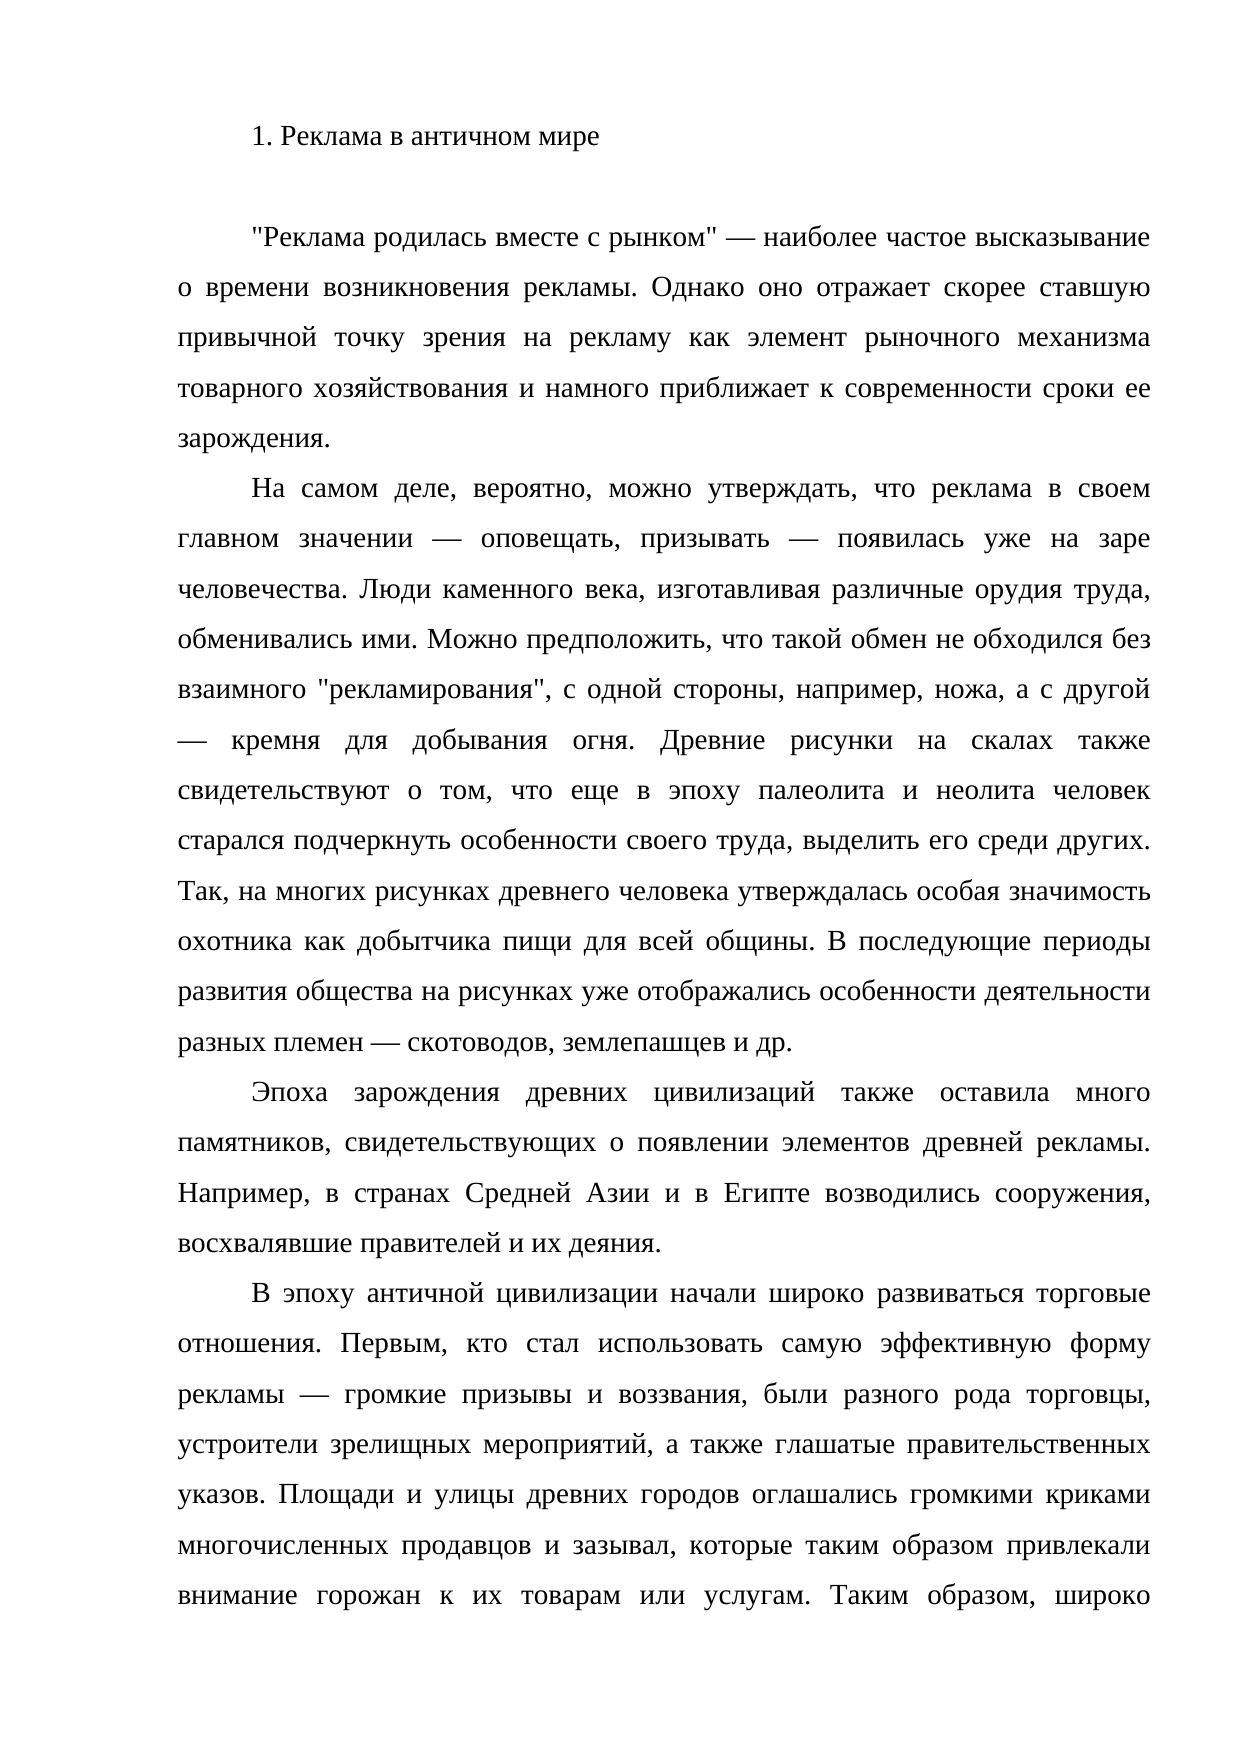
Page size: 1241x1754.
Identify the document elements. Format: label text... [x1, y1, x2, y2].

text Эпоха зарождения древних цивилизаций также оставила много памятников, свидетельствующих о появлении элементов древней рекламы. Например, в странах Средней Азии и в Египте возводились сооружения, восхвалявшие правителей и их деяния. [177, 1074, 1152, 1258]
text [177, 1275, 1152, 1611]
text "Реклама родилась вместе с рынком" — наиболее частое высказывание о времени возникновения рекламы. Однако оно отражает скорее ставшую привычной точку зрения на рекламу как элемент рыночного механизма товарного хозяйствования и намного приближает к современности сроки ее зарождения. [177, 219, 1152, 453]
text 1. Реклама в античном мире [177, 118, 1152, 152]
text На самом деле, вероятно, можно утверждать, что реклама в своем главном значении — оповещать, призывать — появилась уже на заре человечества. Люди каменного века, изготавливая различные орудия труда, обменивались ими. Можно предположить, что такой обмен не обходился без взаимного "рекламирования", с одной стороны, например, ножа, а с другой — кремня для добывания огня. Древние рисунки на скалах также свидетельствуют о том, что еще в эпоху палеолита и неолита человек старался подчеркнуть особенности своего труда, выделить его среди других. Так, на многих рисунках древнего человека утверждалась особая значимость охотника как добытчика пищи для всей общины. В последующие периоды развития общества на рисунках уже отображались особенности деятельности разных племен — скотоводов, землепашцев и др. [177, 470, 1152, 1057]
